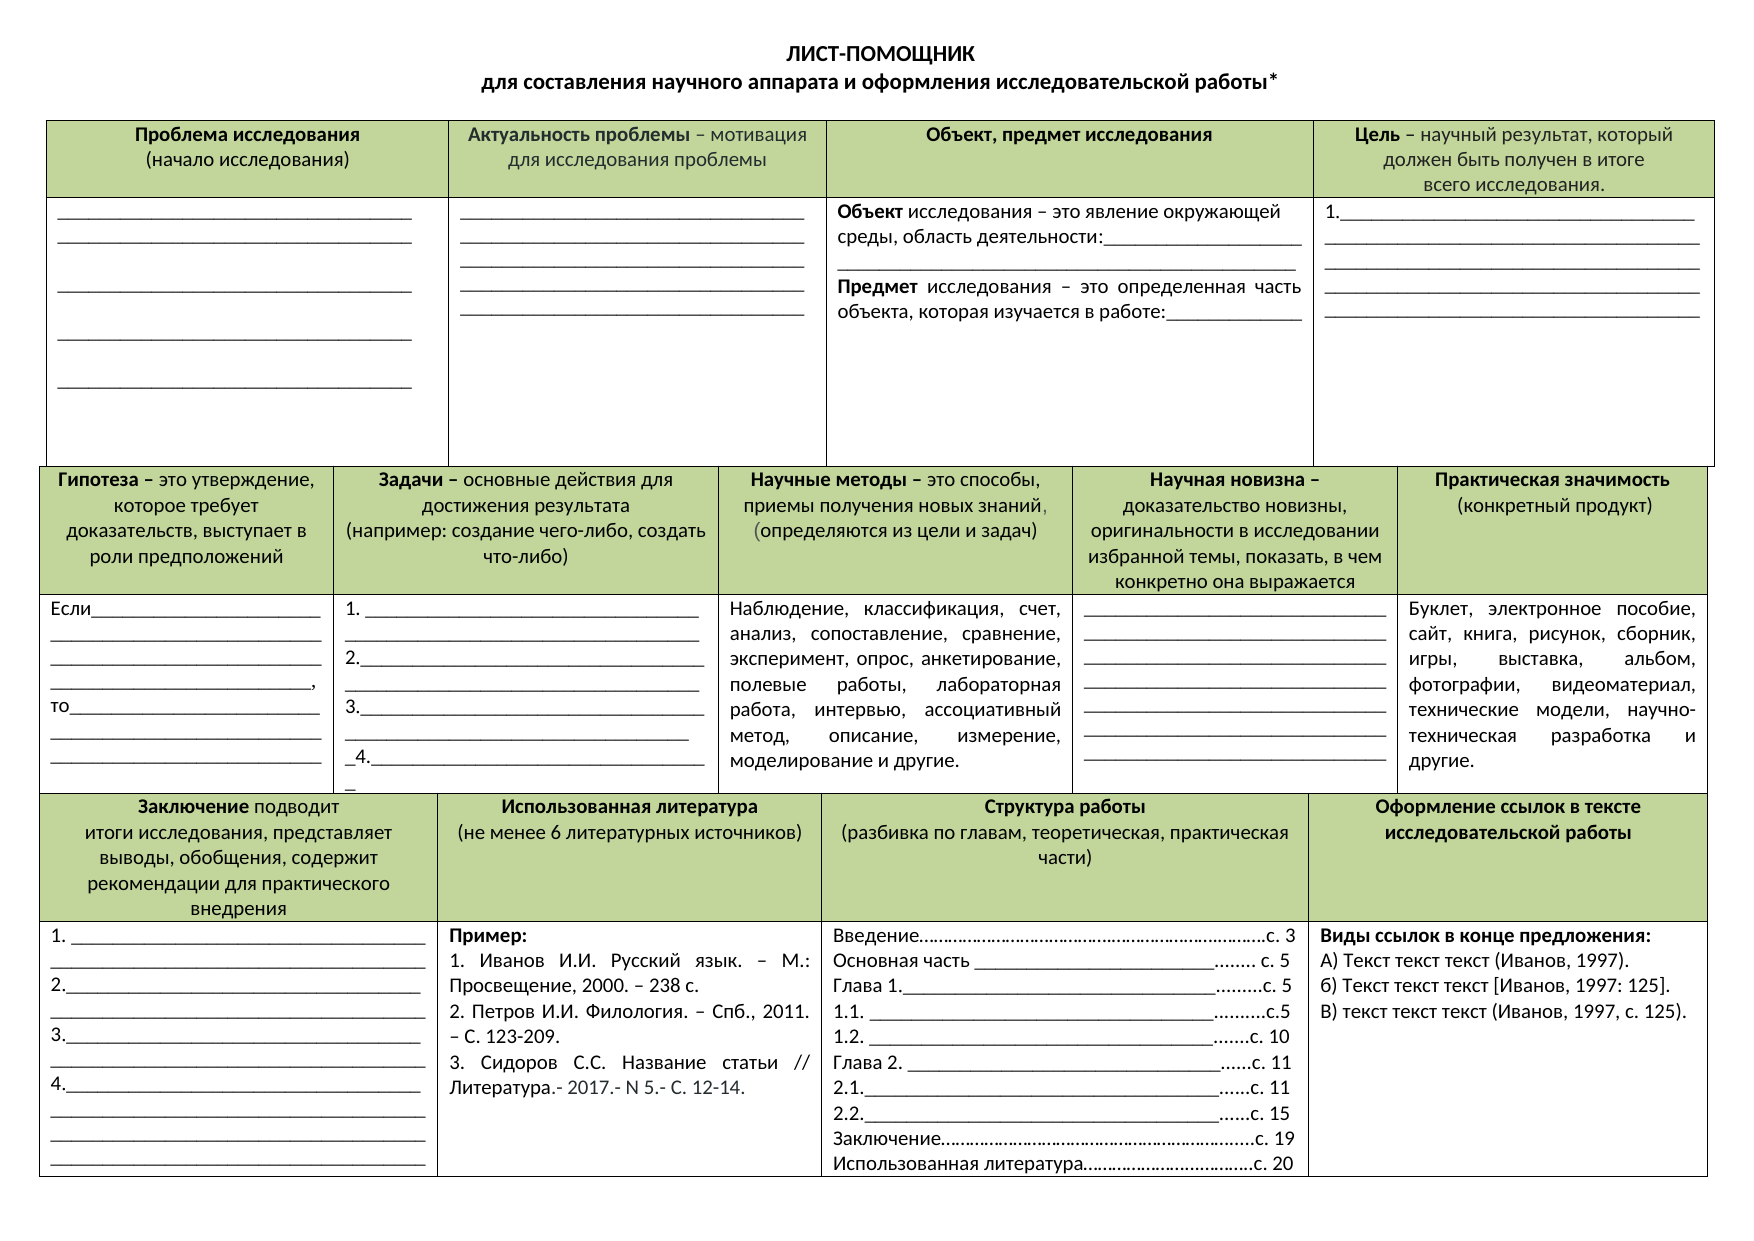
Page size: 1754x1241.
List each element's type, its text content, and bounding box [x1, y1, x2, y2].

table_cell Наблюдение, классификация, счет, анализ, сопоставление, сравнение, эксперимент, опрос, анкетирование, полевые работы, лабораторная работа, интервью, ассоциативный метод, описание, измерение, моделирование и другие. [719, 595, 1072, 793]
table_cell Цель – научный результат, который должен быть получен в итоге всего исследования. [1314, 121, 1423, 197]
table_cell Цель – научный результат, который должен быть получен в итоге всего исследования. [1605, 121, 1714, 197]
table_cell Структура работы (разбивка по главам, теоретическая, практическая части) [822, 794, 1308, 921]
table_cell Объект исследования – это явление окружающей среды, область деятельности:___________________ ____________________________________________ Предмет исследования – это определенная часть объекта, которая изучается в работе:_____________ [827, 198, 1313, 466]
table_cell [822, 922, 1308, 1176]
table_header ЛИСТ-ПОМОЩНИК для составления научного аппарата и оформления исследовательской работы* [46, 39, 1715, 120]
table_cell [1309, 922, 1707, 1176]
table_cell _____________________________ _____________________________ _____________________________ _____________________________ __________________________________________________________ _____________________________ [1073, 595, 1397, 793]
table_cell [438, 922, 821, 1176]
table_cell Заключение подводит итоги исследования, представляет выводы, обобщения, содержит рекомендации для практического внедрения [40, 794, 437, 921]
table_cell Оформление ссылок в тексте исследовательской работы [1309, 794, 1707, 921]
table_cell 1. ________________________________ __________________________________ 2._________________________________ __________________________________ 3._________________________________ __________________________________4._________________________________ [334, 595, 718, 793]
table_cell Буклет, электронное пособие, сайт, книга, рисунок, сборник, игры, выставка, альбом, фотографии, видеоматериал, технические модели, научно-техническая разработка и другие. [1398, 595, 1707, 793]
table_cell Научные методы – это способы, приемы получения новых знаний, (определяются из цели и задач) [719, 467, 1072, 594]
table_cell 1.__________________________________ ____________________________________ ____________________________________ ____________________________________ ____________________________________ [1314, 198, 1714, 466]
table_cell _________________________________ _________________________________ _________________________________ _________________________________ _________________________________ [449, 198, 826, 466]
table_cell Объект, предмет исследования [827, 121, 1313, 197]
table_cell Если______________________ __________________________ __________________________ _________________________, то________________________ __________________________ __________________________ [40, 595, 333, 793]
table_cell Гипотеза – это утверждение, которое требует доказательств, выступает в роли предположений [40, 467, 333, 594]
table_cell Задачи – основные действия для достижения результата (например: создание чего-либо, создать что-либо) [334, 467, 718, 594]
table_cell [40, 922, 437, 1176]
table_cell Практическая значимость (конкретный продукт) [1398, 467, 1707, 594]
table_cell Актуальность проблемы – мотивация для исследования проблемы [449, 121, 826, 197]
table_cell Научная новизна – доказательство новизны, оригинальности в исследовании избранной темы, показать, в чем конкретно она выражается [1073, 467, 1397, 594]
table_cell Использованная литература (не менее 6 литературных источников) [438, 794, 821, 921]
table_cell __________________________________ __________________________________ __________________________________ __________________________________ __________________________________ [47, 198, 448, 466]
table_cell Проблема исследования (начало исследования) [47, 121, 448, 197]
